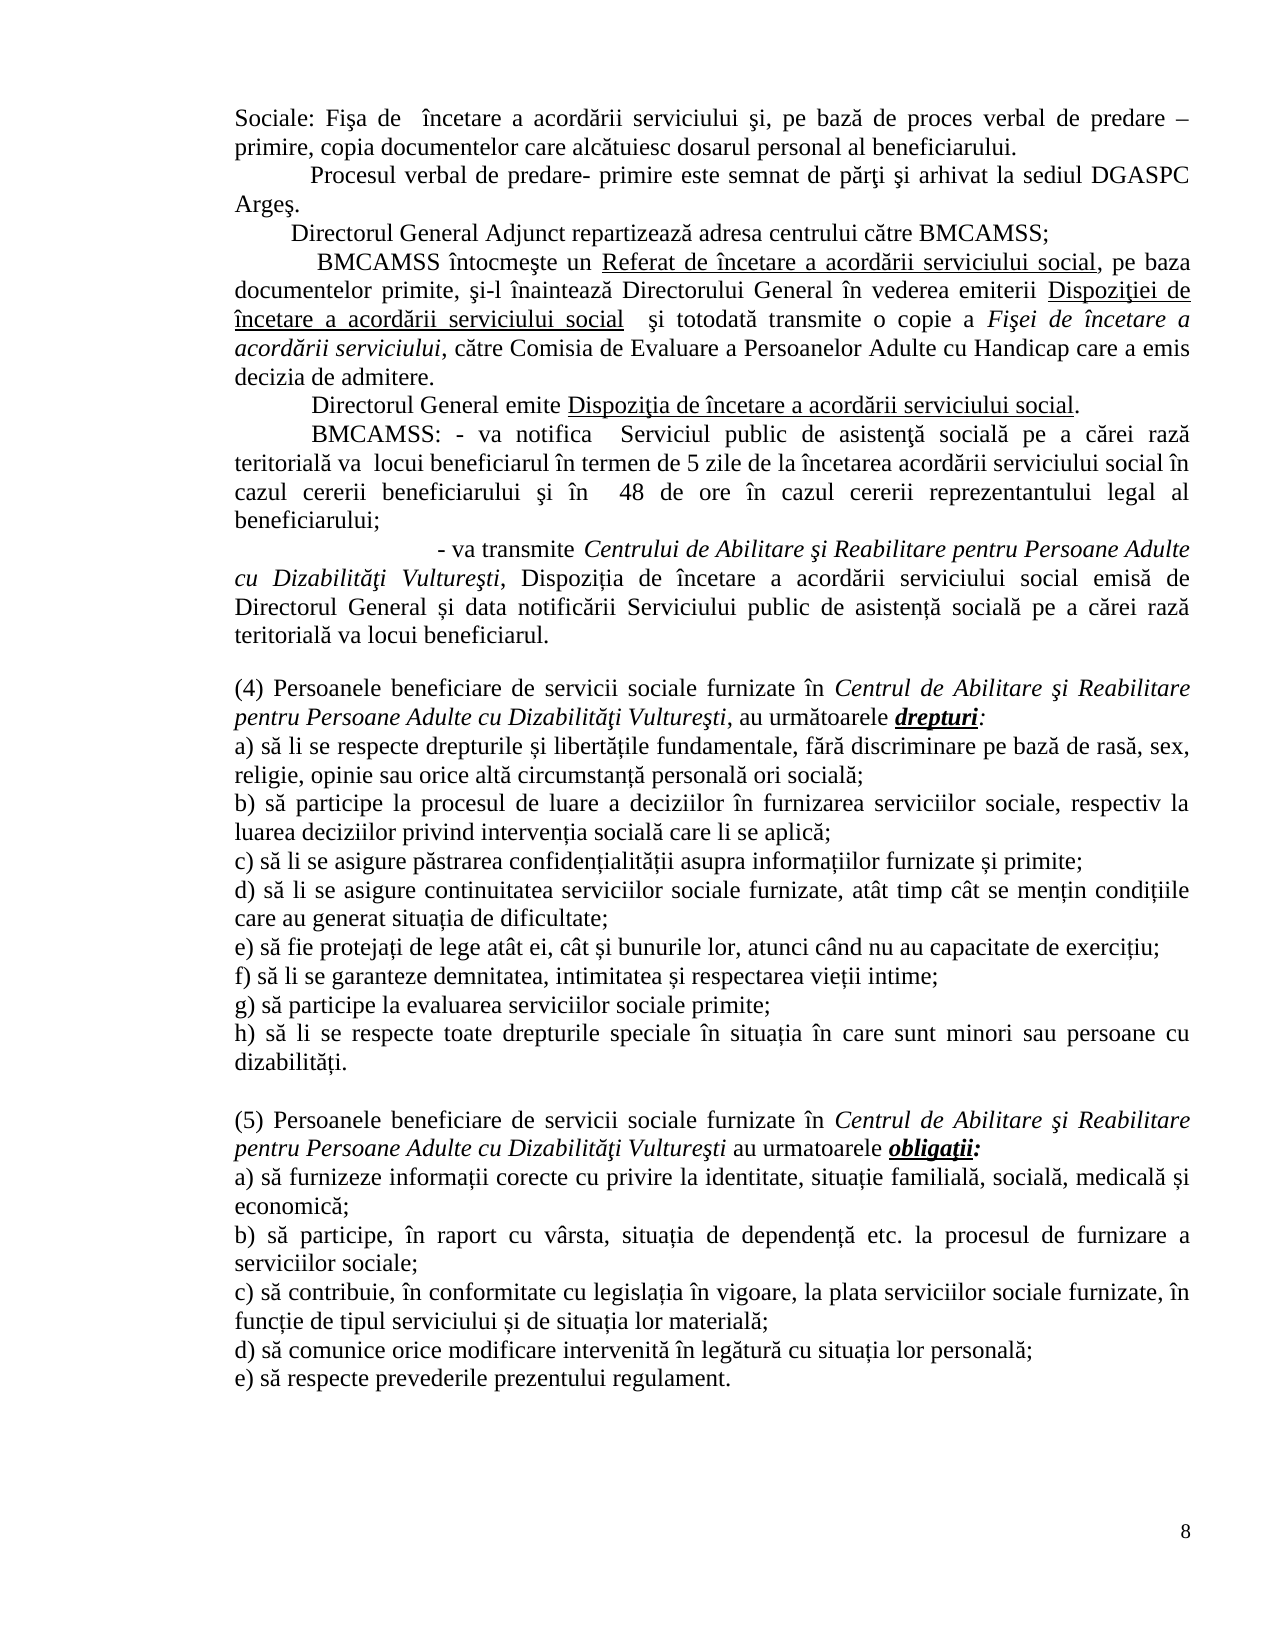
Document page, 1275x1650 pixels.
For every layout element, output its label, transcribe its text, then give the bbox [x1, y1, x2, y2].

text - va transmite Centrului de Abilitare şi Reabilitare pentru Persoane Adulte cu Dizabilităţi Vultureşti, Dispoziția de încetare a acordării serviciului social emisă de Directorul General și data notificării Serviciului public de asistență socială pe a cărei rază teritorială va locui beneficiarul. [234, 534, 1191, 649]
text Directorul General emite Dispoziţia de încetare a acordării serviciului social. [234, 391, 1191, 419]
text g) să participe la evaluarea serviciilor sociale primite; [234, 990, 1191, 1018]
text f) să li se garanteze demnitatea, intimitatea și respectarea vieții intime; [234, 961, 1191, 990]
text e) să respecte prevederile prezentului regulament. [234, 1363, 1191, 1392]
text (4) Persoanele beneficiare de servicii sociale furnizate în Centrul de Abilitare şi Reabilitare pentru Persoane Adulte cu Dizabilităţi Vultureşti, au următoarele drepturi: [234, 673, 1191, 731]
text c) să contribuie, în conformitate cu legislația în vigoare, la plata serviciilor sociale furnizate, în funcție de tipul serviciului și de situația lor materială; [234, 1277, 1191, 1335]
text a) să li se respecte drepturile și libertățile fundamentale, fără discriminare pe bază de rasă, sex, religie, opinie sau orice altă circumstanță personală ori socială; [234, 731, 1191, 788]
text d) să li se asigure continuitatea serviciilor sociale furnizate, atât timp cât se mențin condițiile care au generat situația de dificultate; [234, 875, 1191, 932]
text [234, 103, 1191, 161]
text BMCAMSS întocmeşte un Referat de încetare a acordării serviciului social, pe baza documentelor primite, şi-l înaintează Directorului General în vederea emiterii Dispoziţiei de încetare a acordării serviciului social şi totodată transmite o copie a Fişei de încetare a acordării serviciului, către Comisia de Evaluare a Persoanelor Adulte cu Handicap care a emis decizia de admitere. [234, 247, 1191, 391]
text b) să participe, în raport cu vârsta, situația de dependență etc. la procesul de furnizare a serviciilor sociale; [234, 1220, 1191, 1277]
text Directorul General Adjunct repartizează adresa centrului către BMCAMSS; [234, 218, 1191, 247]
text Procesul verbal de predare- primire este semnat de părţi şi arhivat la sediul DGASPC Argeş. [234, 161, 1191, 218]
text a) să furnizeze informații corecte cu privire la identitate, situație familială, socială, medicală și economică; [234, 1162, 1191, 1220]
text h) să li se respecte toate drepturile speciale în situația în care sunt minori sau persoane cu dizabilități. [234, 1018, 1191, 1076]
text c) să li se asigure păstrarea confidențialității asupra informațiilor furnizate și primite; [234, 846, 1191, 875]
text d) să comunice orice modificare intervenită în legătură cu situația lor personală; [234, 1335, 1191, 1363]
text BMCAMSS: - va notifica Serviciul public de asistenţă socială pe a cărei rază teritorială va locui beneficiarul în termen de 5 zile de la încetarea acordării serviciului social în cazul cererii beneficiarului şi în 48 de ore în cazul cererii reprezentantului legal al beneficiarului; [234, 419, 1191, 534]
text (5) Persoanele beneficiare de servicii sociale furnizate în Centrul de Abilitare şi Reabilitare pentru Persoane Adulte cu Dizabilităţi Vultureşti au urmatoarele obligaţii: [234, 1105, 1191, 1162]
text b) să participe la procesul de luare a deciziilor în furnizarea serviciilor sociale, respectiv la luarea deciziilor privind intervenția socială care li se aplică; [234, 788, 1191, 846]
text e) să fie protejați de lege atât ei, cât și bunurile lor, atunci când nu au capacitate de exercițiu; [234, 932, 1191, 961]
